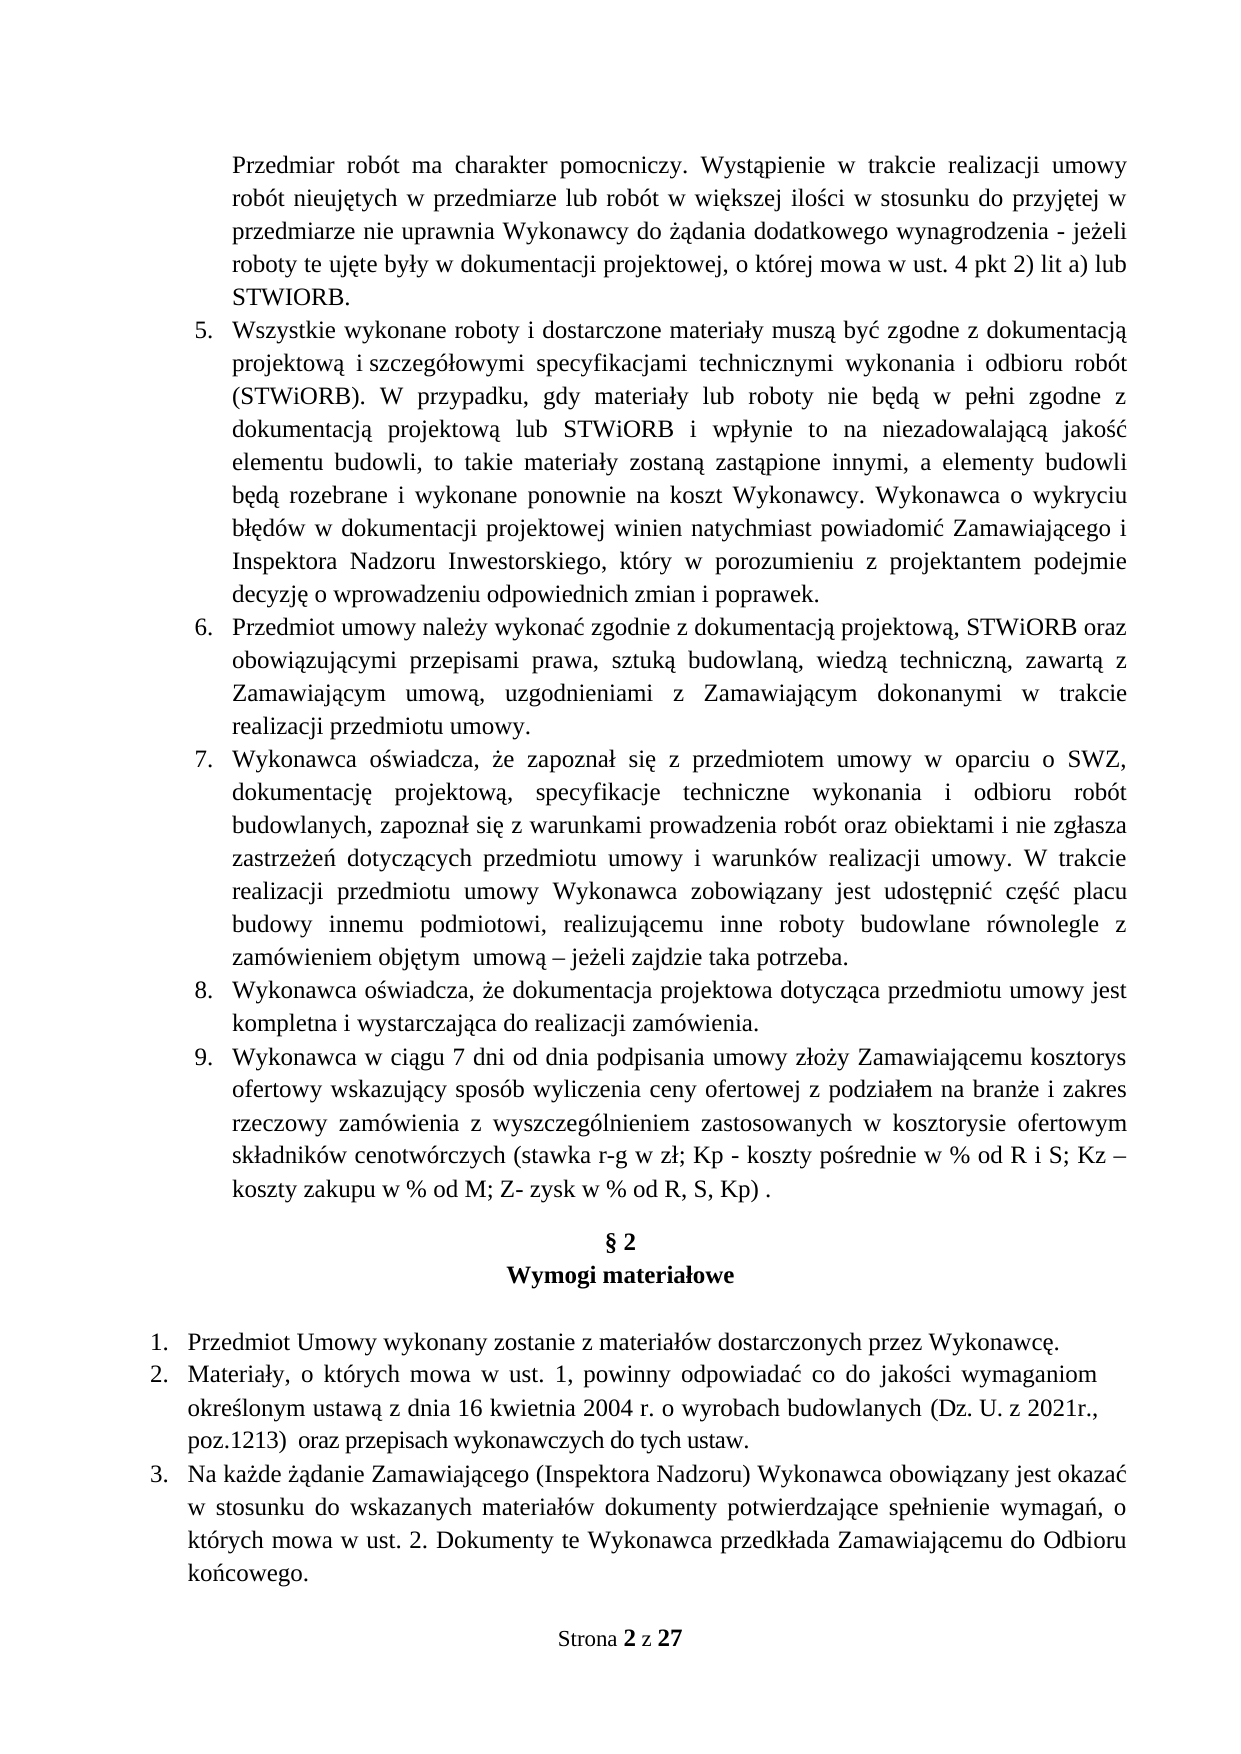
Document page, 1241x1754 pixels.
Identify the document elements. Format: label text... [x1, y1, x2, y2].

list Na każde żądanie Zamawiającego (Inspektora Nadzoru) Wykonawca obowiązany jest okazać w stosunku do wskazanych materiałów dokumenty potwierdzające spełnienie wymagań, o których mowa w ust. 2. Dokumenty te Wykonawca przedkłada Zamawiającemu do Odbioru końcowego. [150, 1459, 1128, 1586]
list Wykonawca oświadcza, że zapoznał się z przedmiotem umowy w oparciu o SWZ, dokumentację projektową, specyfikacje techniczne wykonania i odbioru robót budowlanych, zapoznał się z warunkami prowadzenia robót oraz obiektami i nie zgłasza zastrzeżeń dotyczących przedmiotu umowy i warunków realizacji umowy. W trakcie realizacji przedmiotu umowy Wykonawca zobowiązany jest udostępnić część placu budowy innemu podmiotowi, realizującemu inne roboty budowlane równolegle z zamówieniem objętym umową – jeżeli zajdzie taka potrzeba. [194, 744, 1128, 971]
list Przedmiot Umowy wykonany zostanie z materiałów dostarczonych przez Wykonawcę. [150, 1327, 1128, 1355]
text § 2 [112, 1227, 1128, 1256]
list Materiały, o których mowa w ust. 1, powinny odpowiadać co do jakości wymaganiom określonym ustawą z dnia 16 kwietnia 2004 r. o wyrobach budowlanych (Dz. U. z 2021r., poz.1213) oraz przepisach wykonawczych do tych ustaw. [150, 1359, 1098, 1454]
text Przedmiar robót ma charakter pomocniczy. Wystąpienie w trakcie realizacji umowy robót nieujętych w przedmiarze lub robót w większej ilości w stosunku do przyjętej w przedmiarze nie uprawnia Wykonawcy do żądania dodatkowego wynagrodzenia - jeżeli roboty te ujęte były w dokumentacji projektowej, o której mowa w ust. 4 pkt 2) lit a) lub STWIORB. [232, 150, 1128, 311]
list Wykonawca w ciągu 7 dni od dnia podpisania umowy złoży Zamawiającemu kosztorys ofertowy wskazujący sposób wyliczenia ceny ofertowej z podziałem na branże i zakres rzeczowy zamówienia z wyszczególnieniem zastosowanych w kosztorysie ofertowym składników cenotwórczych (stawka r-g w zł; Kp - koszty pośrednie w % od R i S; Kz – koszty zakupu w % od M; Z- zysk w % od R, S, Kp) . [194, 1042, 1128, 1202]
list Wszystkie wykonane roboty i dostarczone materiały muszą być zgodne z dokumentacją projektową i szczegółowymi specyfikacjami technicznymi wykonania i odbioru robót (STWiORB). W przypadku, gdy materiały lub roboty nie będą w pełni zgodne z dokumentacją projektową lub STWiORB i wpłynie to na niezadowalającą jakość elementu budowli, to takie materiały zostaną zastąpione innymi, a elementy budowli będą rozebrane i wykonane ponownie na koszt Wykonawcy. Wykonawca o wykryciu błędów w dokumentacji projektowej winien natychmiast powiadomić Zamawiającego i Inspektora Nadzoru Inwestorskiego, który w porozumieniu z projektantem podejmie decyzję o wprowadzeniu odpowiednich zmian i poprawek. [194, 315, 1128, 608]
list Przedmiot umowy należy wykonać zgodnie z dokumentacją projektową, STWiORB oraz obowiązującymi przepisami prawa, sztuką budowlaną, wiedzą techniczną, zawartą z Zamawiającym umową, uzgodnieniami z Zamawiającym dokonanymi w trakcie realizacji przedmiotu umowy. [194, 612, 1128, 740]
text Wymogi materiałowe [112, 1261, 1128, 1289]
list Wykonawca oświadcza, że dokumentacja projektowa dotycząca przedmiotu umowy jest kompletna i wystarczająca do realizacji zamówienia. [194, 976, 1128, 1037]
